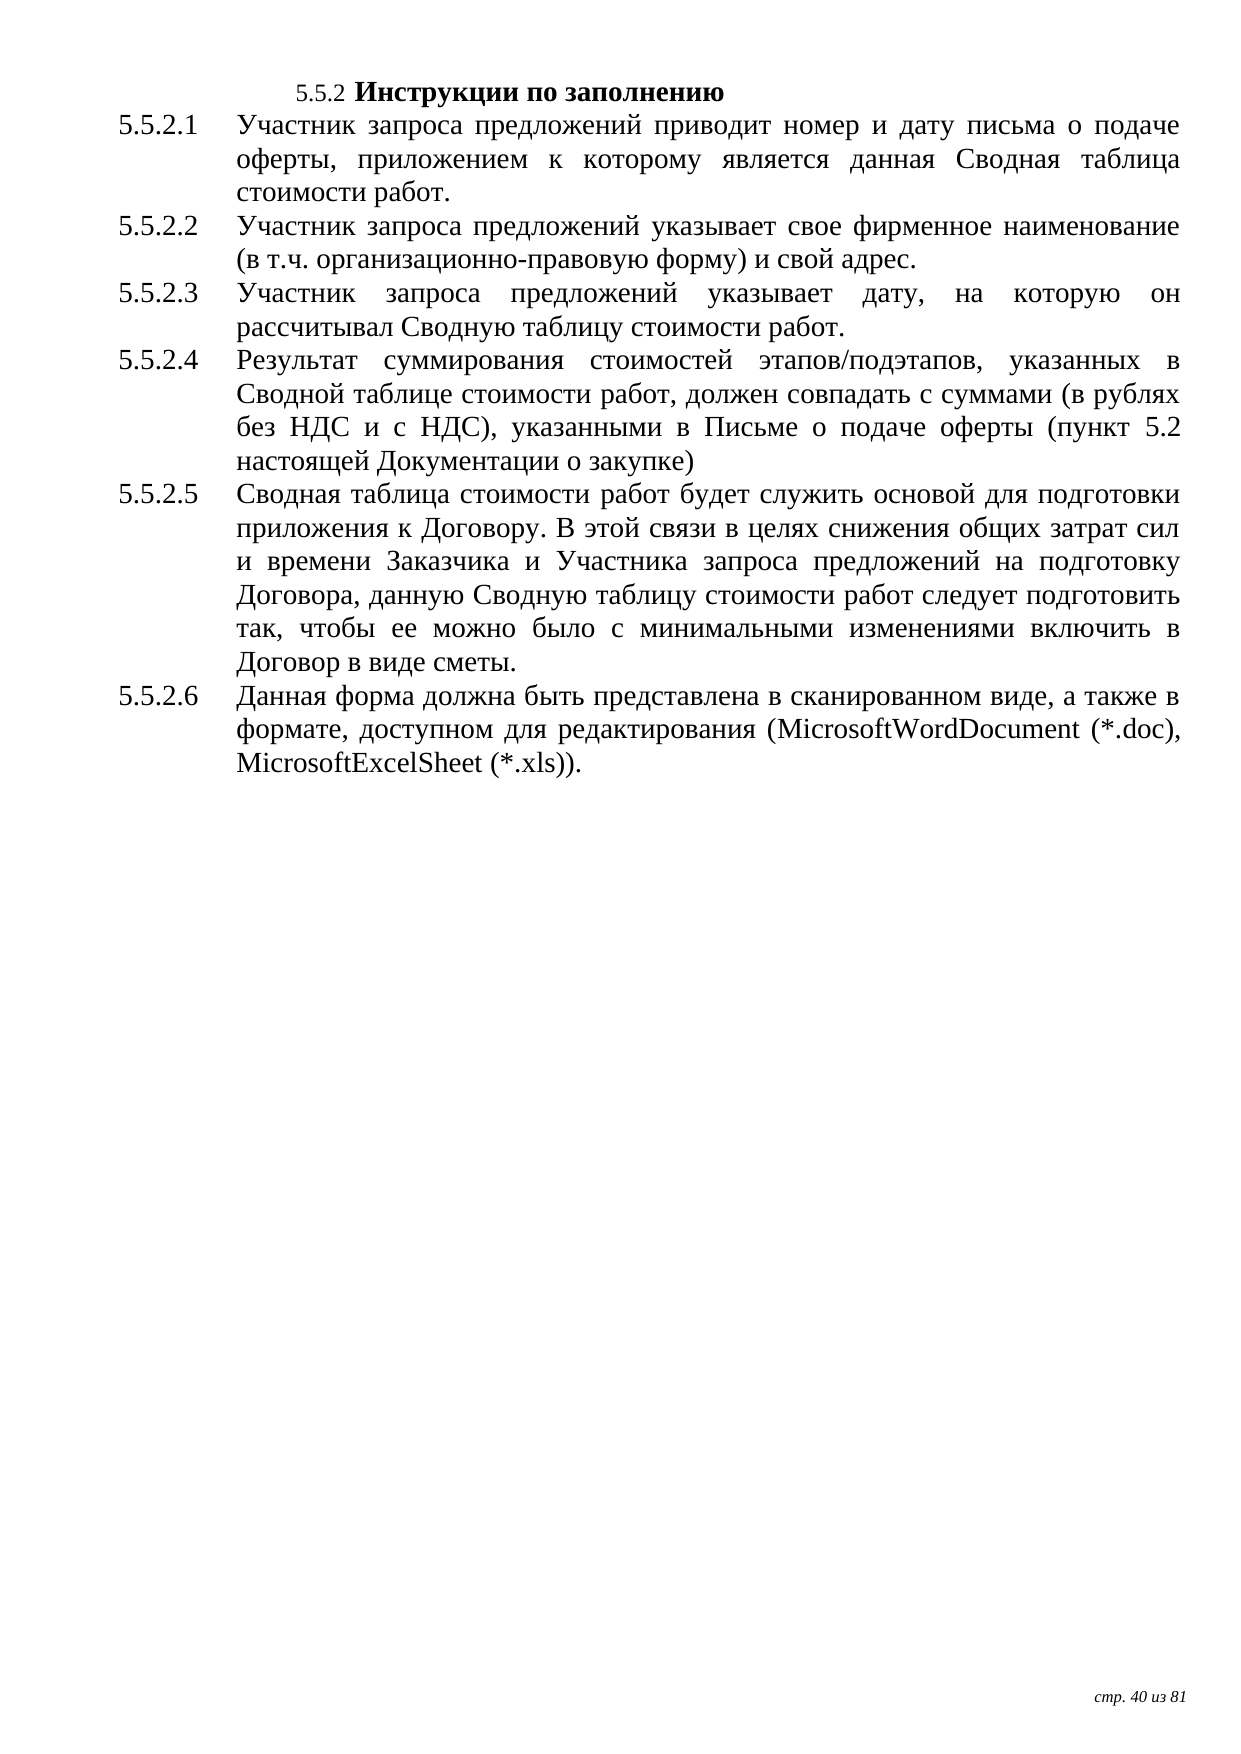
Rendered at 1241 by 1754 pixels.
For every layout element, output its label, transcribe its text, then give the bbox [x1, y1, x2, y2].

text Сводная таблица стоимости работ будет служить основой для подготовки приложения к Договору. В этой связи в целях снижения общих затрат сил и времени Заказчика и Участника запроса предложений на подготовку Договора, данную Сводную таблицу стоимости работ следует подготовить так, чтобы ее можно было с минимальными изменениями включить в Договор в виде сметы. [118, 476, 1181, 678]
text Участник запроса предложений указывает свое фирменное наименование (в т.ч. организационно-правовую форму) и свой адрес. [118, 208, 1181, 275]
text Результат суммирования стоимостей этапов/подэтапов, указанных в Сводной таблице стоимости работ, должен совпадать с суммами (в рублях без НДС и с НДС), указанными в Письме о подаче оферты (пункт 5.2 настоящей Документации о закупке) [118, 342, 1181, 476]
text Инструкции по заполнению [236, 74, 1181, 107]
text Данная форма должна быть представлена в сканированном виде, а также в формате, доступном для редактирования (MicrosoftWordDocument (*.doc), MicrosoftExcelSheet (*.xls)). [118, 678, 1181, 778]
text Участник запроса предложений приводит номер и дату письма о подаче оферты, приложением к которому является данная Сводная таблица стоимости работ. [118, 107, 1181, 208]
text Участник запроса предложений указывает дату, на которую он рассчитывал Сводную таблицу стоимости работ. [118, 275, 1181, 342]
